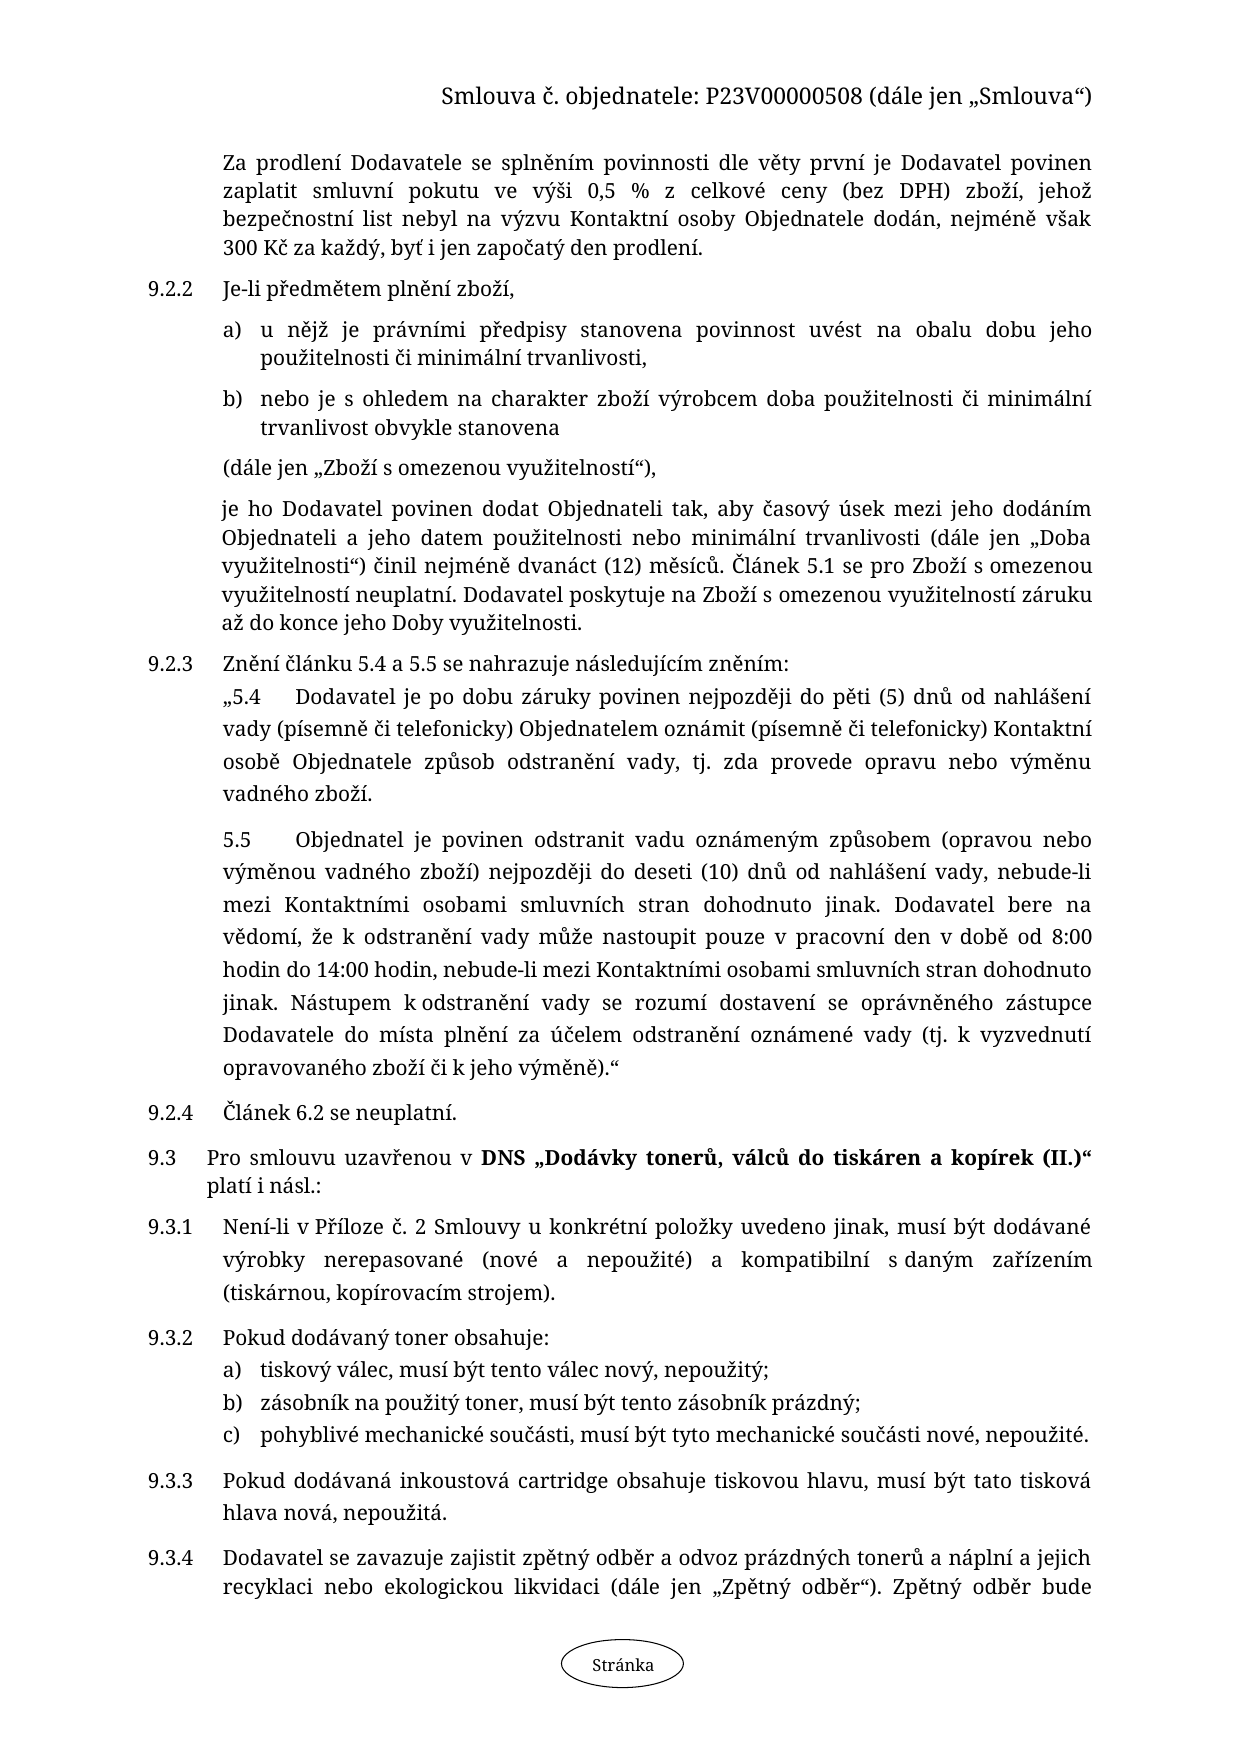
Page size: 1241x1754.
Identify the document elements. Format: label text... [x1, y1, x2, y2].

list Pokud dodávaný toner obsahuje: [148, 1323, 1093, 1351]
list Pokud dodávaná inkoustová cartridge obsahuje tiskovou hlavu, musí být tato tisková hlava nová, nepoužitá. [148, 1466, 1093, 1527]
list Znění článku 5.4 a 5.5 se nahrazuje následujícím zněním: [148, 649, 1093, 678]
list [148, 148, 1093, 261]
list Článek 6.2 se neuplatní. [148, 1098, 1093, 1126]
list zásobník na použitý toner, musí být tento zásobník prázdný; [223, 1388, 1093, 1416]
list nebo je s ohledem na charakter zboží výrobcem doba použitelnosti či minimální trvanlivost obvykle stanovena [223, 384, 1093, 441]
list 5.5 Objednatel je povinen odstranit vadu oznámeným způsobem (opravou nebo výměnou vadného zboží) nejpozději do deseti (10) dnů od nahlášení vady, nebude-li mezi Kontaktními osobami smluvních stran dohodnuto jinak. Dodavatel bere na vědomí, že k odstranění vady může nastoupit pouze v pracovní den v době od 8:00 hodin do 14:00 hodin, nebude-li mezi Kontaktními osobami smluvních stran dohodnuto jinak. Nástupem k odstranění vady se rozumí dostavení se oprávněného zástupce Dodavatele do místa plnění za účelem odstranění oznámené vady (tj. k vyzvednutí opravovaného zboží či k jeho výměně).“ [223, 825, 1093, 1081]
list Není-li v Příloze č. 2 Smlouvy u konkrétní položky uvedeno jinak, musí být dodávané výrobky nerepasované (nové a nepoužité) a kompatibilní s daným zařízením (tiskárnou, kopírovacím strojem). [148, 1212, 1093, 1306]
list u nějž je právními předpisy stanovena povinnost uvést na obalu dobu jeho použitelnosti či minimální trvanlivosti, [223, 315, 1093, 372]
list pohyblivé mechanické součásti, musí být tyto mechanické součásti nové, nepoužité. [223, 1421, 1093, 1449]
text (dále jen „Zboží s omezenou využitelností“), [223, 453, 1093, 482]
list Pro smlouvu uzavřenou v DNS „Dodávky tonerů, válců do tiskáren a kopírek (II.)“ platí i násl.: [148, 1143, 1093, 1200]
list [148, 1543, 1093, 1600]
list Je-li předmětem plnění zboží, [148, 274, 1093, 302]
list tiskový válec, musí být tento válec nový, nepoužitý; [223, 1355, 1093, 1384]
text je ho Dodavatel povinen dodat Objednateli tak, aby časový úsek mezi jeho dodáním Objednateli a jeho datem použitelnosti nebo minimální trvanlivosti (dále jen „Doba využitelnosti“) činil nejméně dvanáct (12) měsíců. Článek 5.1 se pro Zboží s omezenou využitelností neuplatní. Dodavatel poskytuje na Zboží s omezenou využitelností záruku až do konce jeho Doby využitelnosti. [221, 494, 1093, 637]
list „5.4 Dodavatel je po dobu záruky povinen nejpozději do pěti (5) dnů od nahlášení vady (písemně či telefonicky) Objednatelem oznámit (písemně či telefonicky) Kontaktní osobě Objednatele způsob odstranění vady, tj. zda provede opravu nebo výměnu vadného zboží. [223, 682, 1093, 808]
